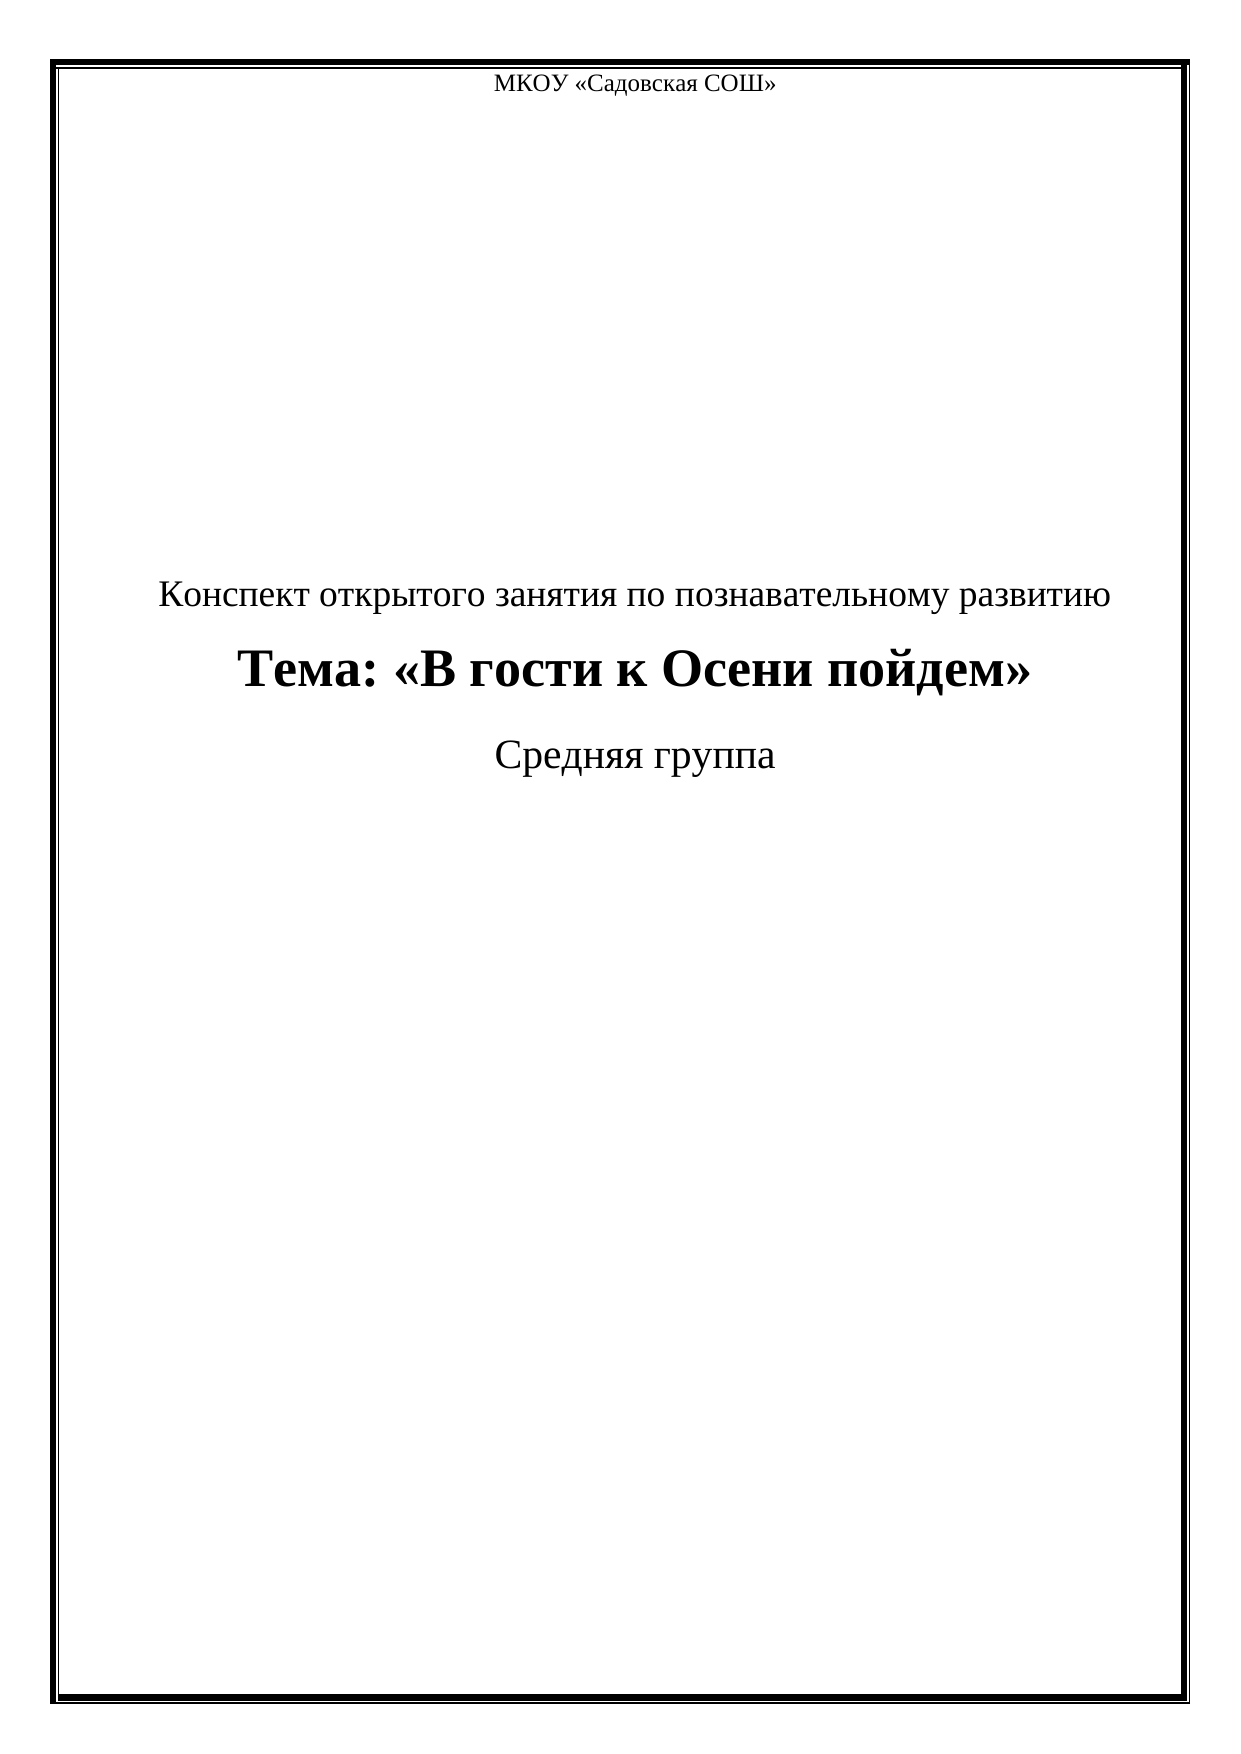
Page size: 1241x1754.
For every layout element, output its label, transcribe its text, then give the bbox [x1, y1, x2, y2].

text Конспект открытого занятия по познавательному развитию [118, 571, 1152, 614]
text МКОУ «Садовская СОШ» [118, 69, 1152, 97]
text Средняя группа [118, 729, 1152, 777]
text Тема: «В гости к Осени пойдем» [118, 636, 1152, 698]
